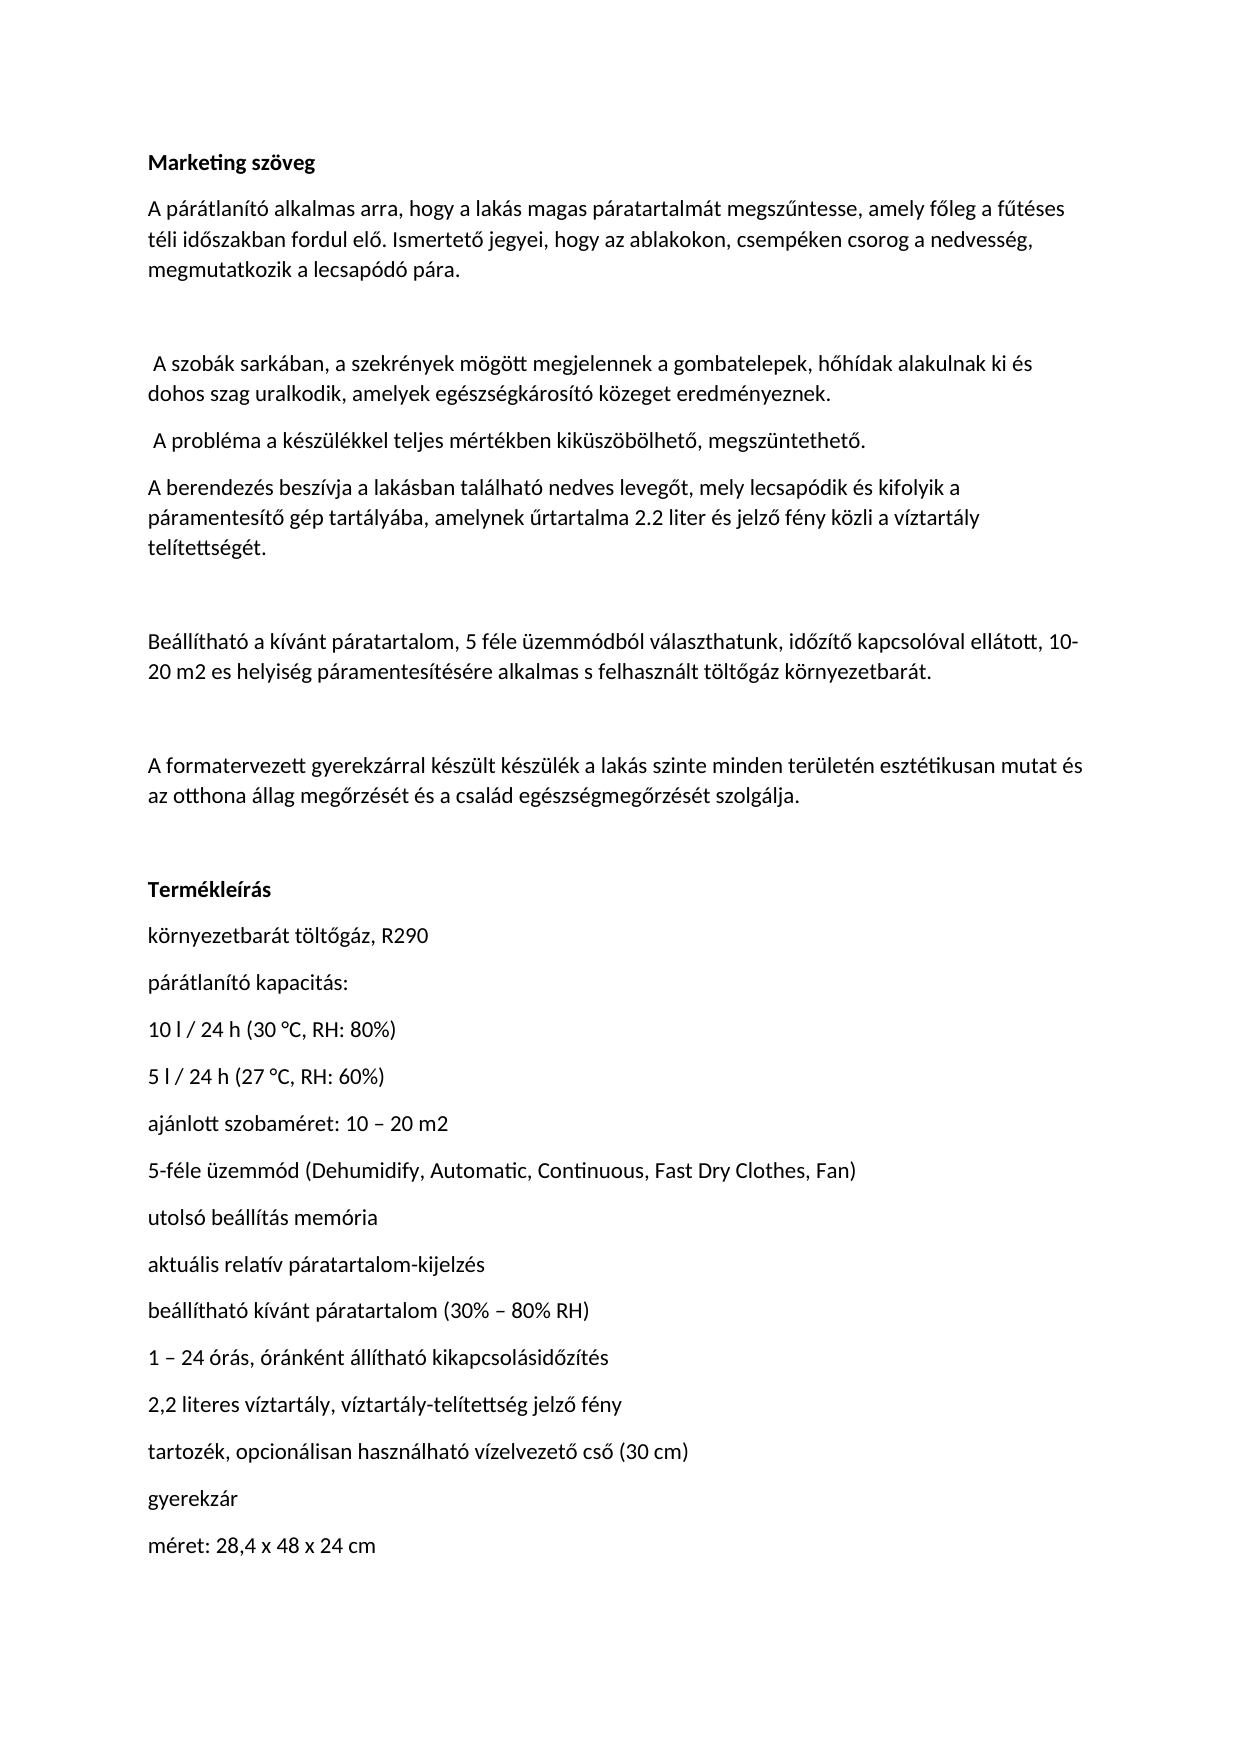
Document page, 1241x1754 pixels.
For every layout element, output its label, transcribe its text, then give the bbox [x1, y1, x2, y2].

text A párátlanító alkalmas arra, hogy a lakás magas páratartalmát megszűntesse, amely főleg a fűtéses téli időszakban fordul elő. Ismertető jegyei, hogy az ablakokon, csempéken csorog a nedvesség, megmutatkozik a lecsapódó pára. [148, 194, 1093, 283]
text ajánlott szobaméret: 10 – 20 m2 [148, 1109, 1093, 1137]
text 1 – 24 órás, óránként állítható kikapcsolásidőzítés [148, 1343, 1093, 1371]
text A berendezés beszívja a lakásban található nedves levegőt, mely lecsapódik és kifolyik a páramentesítő gép tartályába, amelynek űrtartalma 2.2 liter és jelző fény közli a víztartály telítettségét. [148, 473, 1093, 561]
text A szobák sarkában, a szekrények mögött megjelennek a gombatelepek, hőhídak alakulnak ki és dohos szag uralkodik, amelyek egészségkárosító közeget eredményeznek. [148, 349, 1093, 407]
text Termékleírás [148, 875, 1093, 903]
text 10 l / 24 h (30 °C, RH: 80%) [148, 1015, 1093, 1043]
text tartozék, opcionálisan használható vízelvezető cső (30 cm) [148, 1437, 1093, 1465]
text párátlanító kapacitás: [148, 968, 1093, 996]
text Marketing szöveg [148, 148, 1093, 176]
text környezetbarát töltőgáz, R290 [148, 922, 1093, 949]
text A formatervezett gyerekzárral készült készülék a lakás szinte minden területén esztétikusan mutat és az otthona állag megőrzését és a család egészségmegőrzését szolgálja. [148, 751, 1093, 809]
text aktuális relatív páratartalom-kijelzés [148, 1250, 1093, 1278]
text 5-féle üzemmód (Dehumidify, Automatic, Continuous, Fast Dry Clothes, Fan) [148, 1156, 1093, 1184]
text 2,2 literes víztartály, víztartály-telítettség jelző fény [148, 1390, 1093, 1418]
text gyerekzár [148, 1484, 1093, 1512]
text beállítható kívánt páratartalom (30% – 80% RH) [148, 1297, 1093, 1324]
text 5 l / 24 h (27 °C, RH: 60%) [148, 1062, 1093, 1090]
text méret: 28,4 x 48 x 24 cm [148, 1531, 1093, 1559]
text utolsó beállítás memória [148, 1203, 1093, 1231]
text Beállítható a kívánt páratartalom, 5 féle üzemmódból választhatunk, időzítő kapcsolóval ellátott, 10-20 m2 es helyiség páramentesítésére alkalmas s felhasznált töltőgáz környezetbarát. [148, 627, 1093, 685]
text A probléma a készülékkel teljes mértékben kiküszöbölhető, megszüntethető. [148, 426, 1093, 454]
